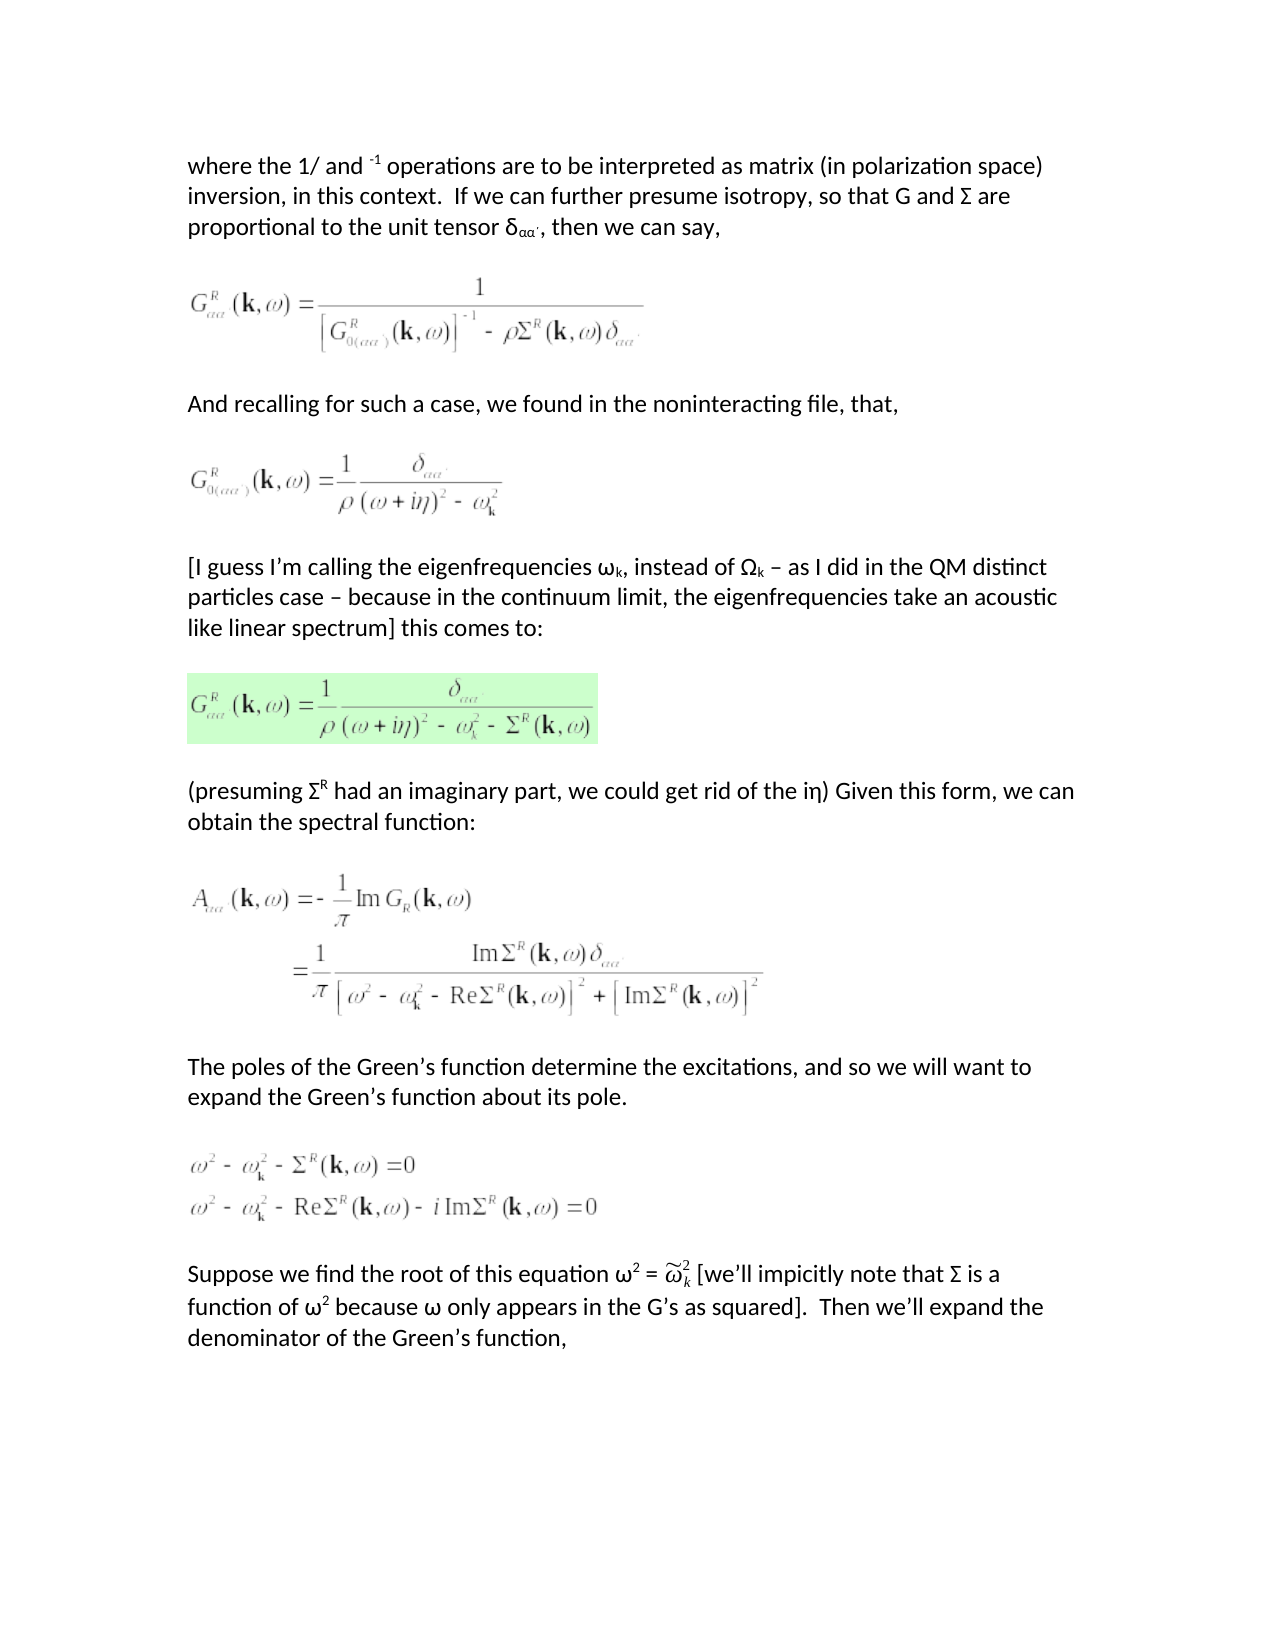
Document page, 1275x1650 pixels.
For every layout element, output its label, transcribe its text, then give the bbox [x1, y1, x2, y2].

text And recalling for such a case, we found in the noninteracting file, that, [187, 388, 1087, 418]
text [I guess I’m calling the eigenfrequencies ωk, instead of Ωk – as I did in the QM distinct particles case – because in the continuum limit, the eigenfrequencies take an acoustic like linear spectrum] this comes to: [187, 551, 1087, 642]
text (presuming ΣR had an imaginary part, we could get rid of the iη) Given this form, we can obtain the spectral function: [187, 775, 1087, 836]
text where the 1/ and -1 operations are to be interpreted as matrix (in polarization space) inversion, in this context. If we can further presume isotropy, so that G and Σ are proportional to the unit tensor δαα´, then we can say, [187, 150, 1087, 242]
text Suppose we find the root of this equation ω2 = [we’ll impicitly note that Σ is a function of ω2 because ω only appears in the G’s as squared]. Then we’ll expand the denominator of the Green’s function, [187, 1256, 1087, 1352]
text The poles of the Green’s function determine the excitations, and so we will want to expand the Green’s function about its pole. [187, 1051, 1087, 1112]
